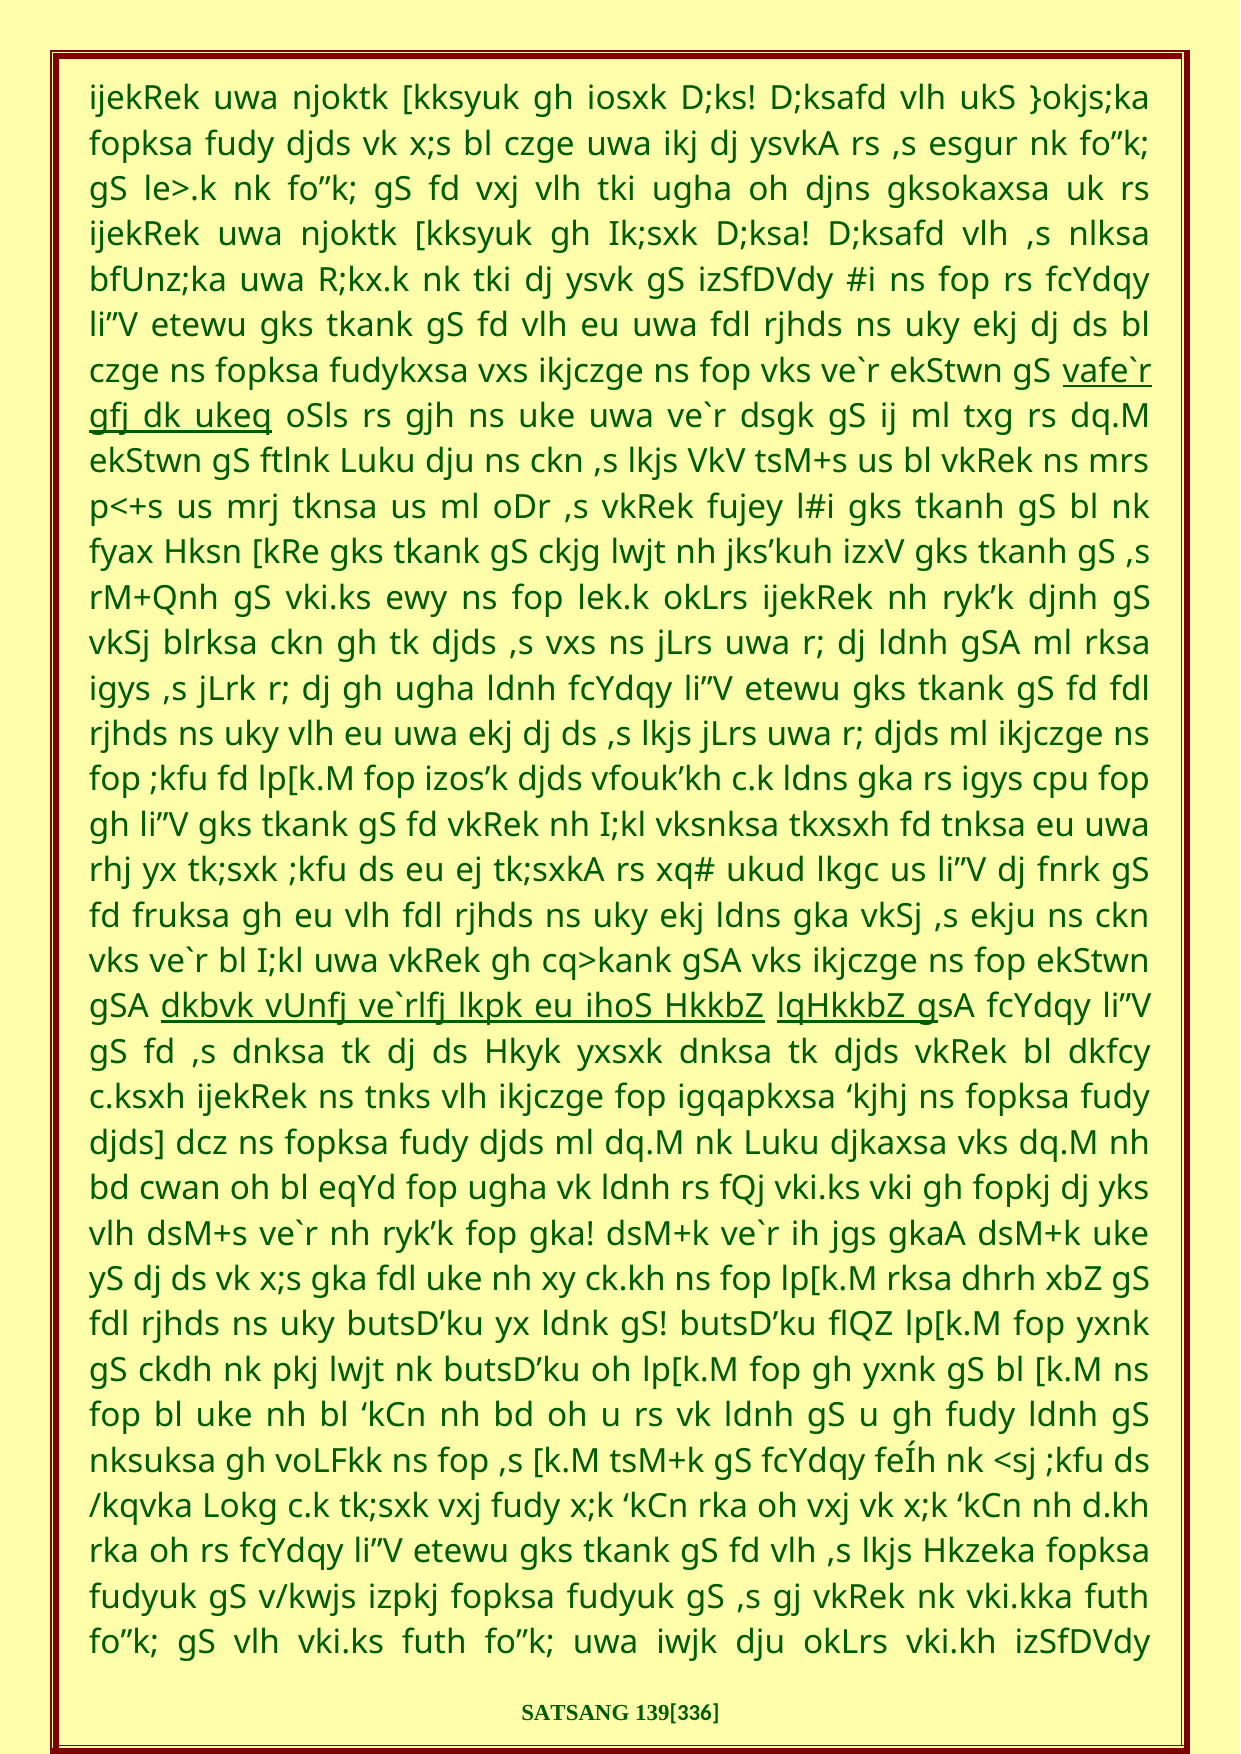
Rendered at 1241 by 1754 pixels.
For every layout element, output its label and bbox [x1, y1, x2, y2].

text [89, 74, 1152, 1663]
